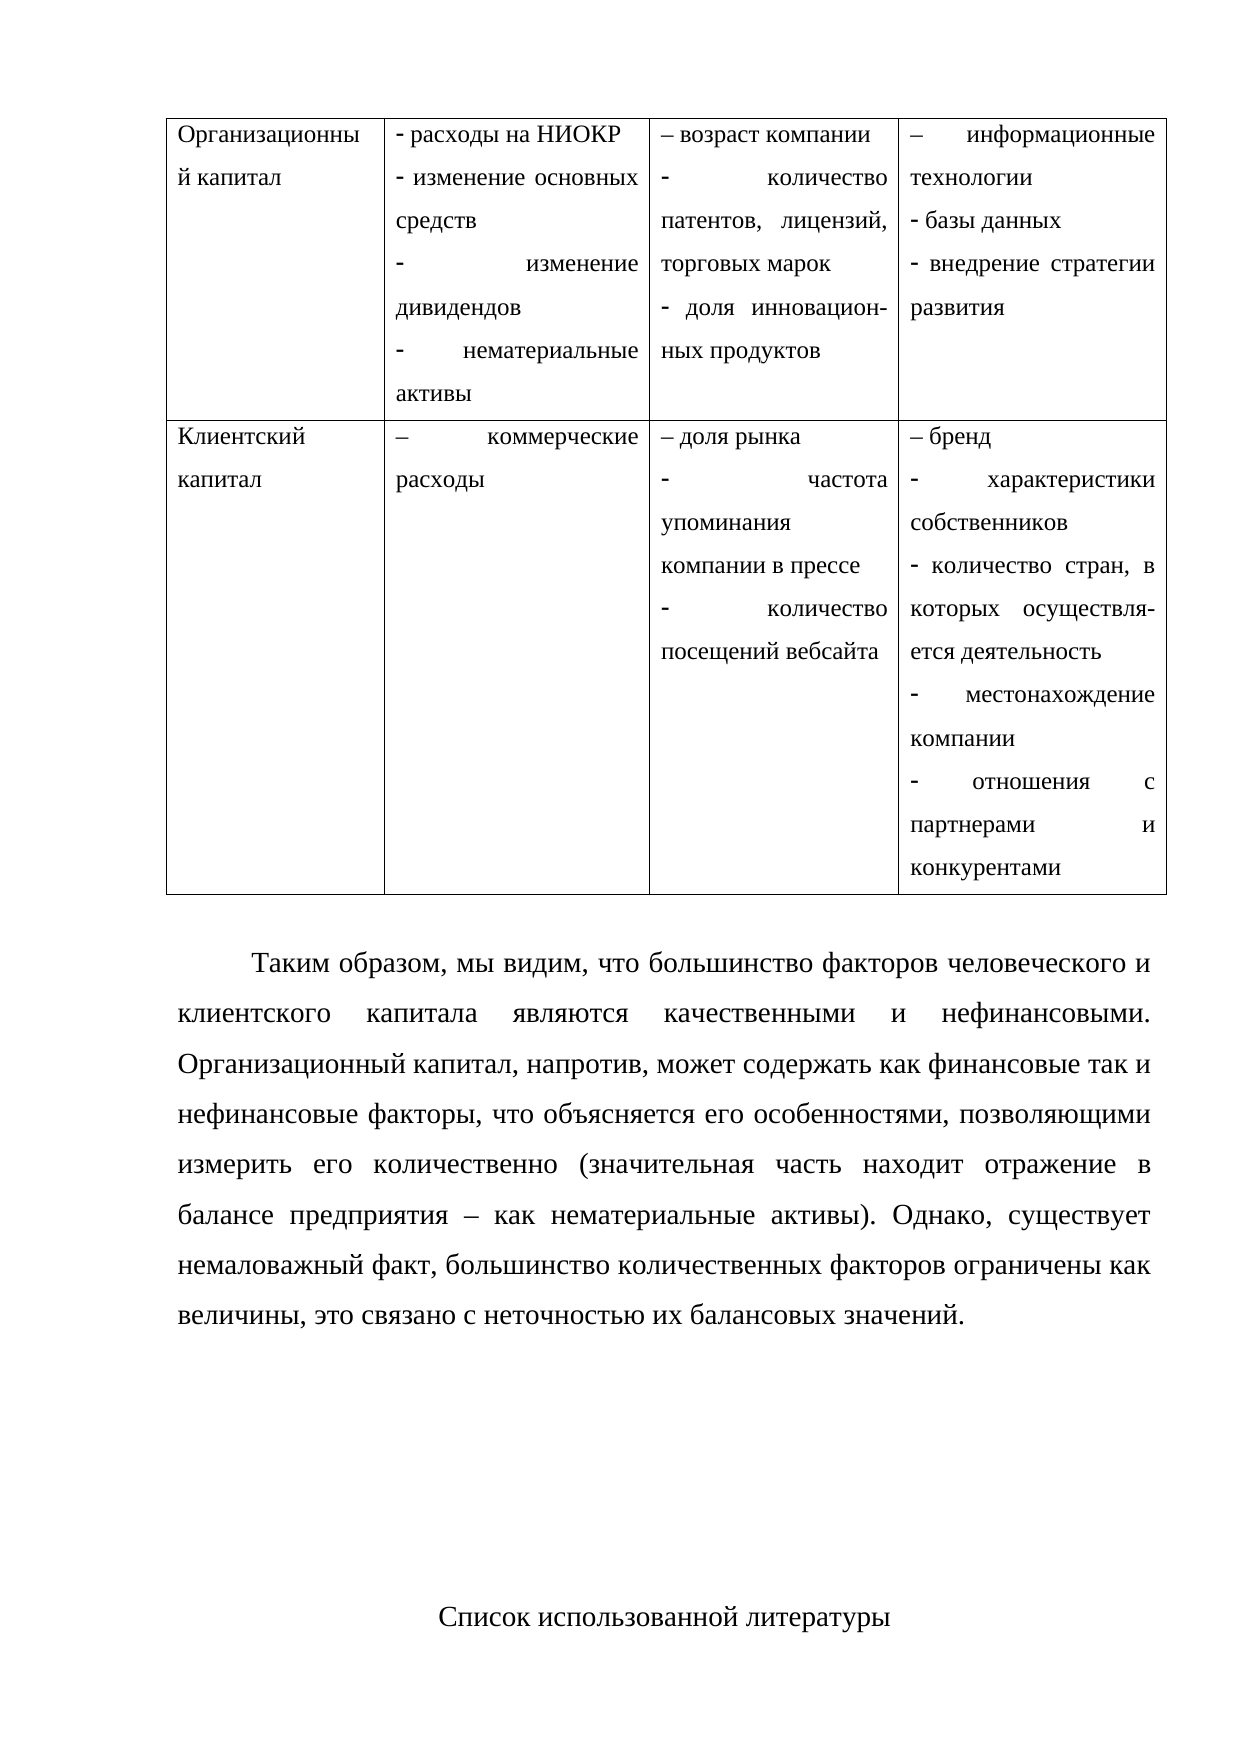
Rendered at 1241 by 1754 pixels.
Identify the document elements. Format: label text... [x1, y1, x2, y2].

table_cell – информационные технологии базы данных внедрение стратегии развития [899, 119, 1166, 420]
table_cell Организационный капитал [167, 119, 384, 420]
table_cell – коммерческие расходы [385, 421, 649, 894]
table_cell – доля рынка частота упоминания компании в прессе количество посещений вебсайта [650, 421, 898, 894]
text Таким образом, мы видим, что большинство факторов человеческого и клиентского капитала являются качественными и нефинансовыми. Организационный капитал, напротив, может содержать как финансовые так и нефинансовые факторы, что объясняется его особенностями, позволяющими измерить его количественно (значительная часть находит отражение в балансе предприятия – как нематериальные активы). Однако, существует немаловажный факт, большинство количественных факторов ограничены как величины, это связано с неточностью их балансовых значений. [177, 945, 1152, 1331]
text Список использованной литературы [177, 1599, 1152, 1633]
table_cell – возраст компании количество патентов, лицензий, торговых марок доля инновацион-ных продуктов [650, 119, 898, 420]
table_cell расходы на НИОКР изменение основных средств изменение дивидендов нематериальные активы [385, 119, 649, 420]
table_cell Клиентский капитал [167, 421, 384, 894]
table_cell – бренд характеристики собственников количество стран, в которых осуществля-ется деятельность местонахождение компании отношения с партнерами и конкурентами [899, 421, 1166, 894]
